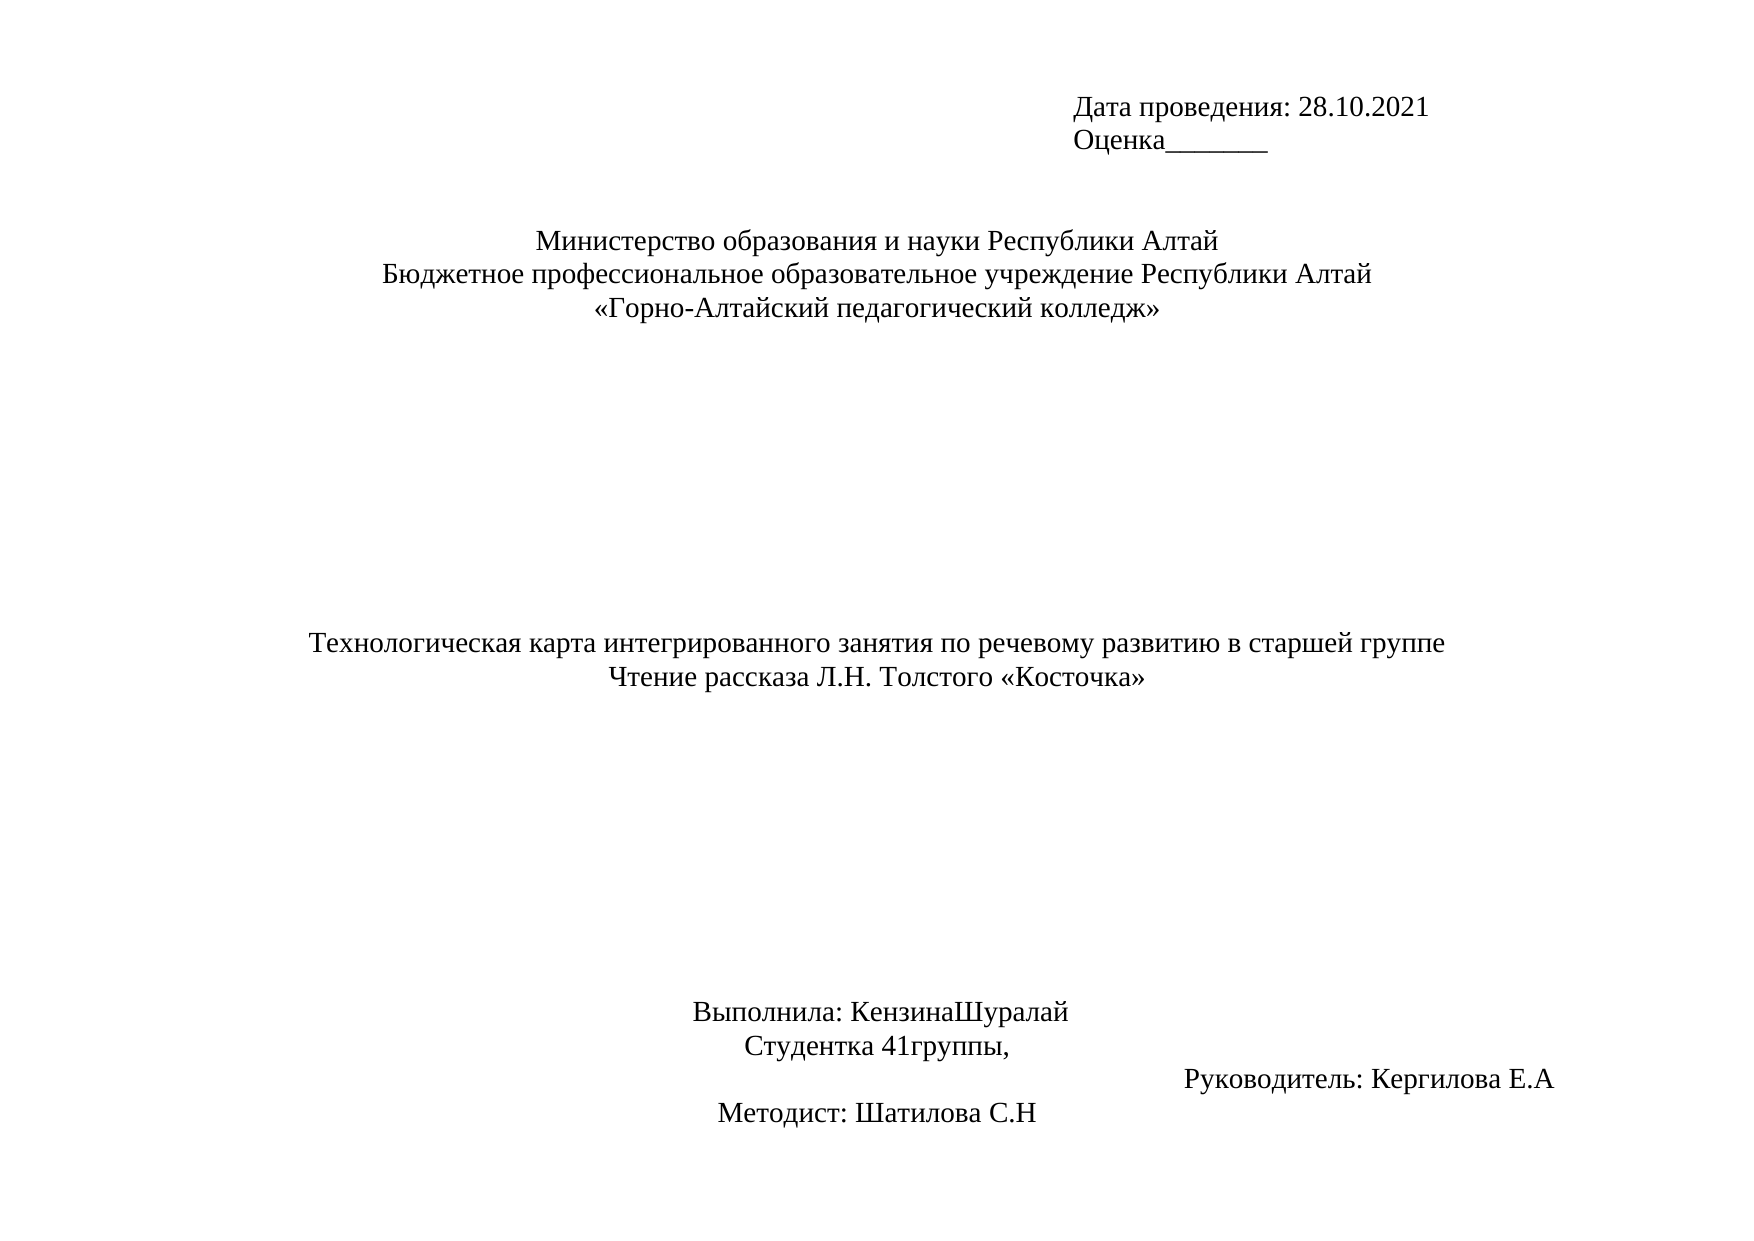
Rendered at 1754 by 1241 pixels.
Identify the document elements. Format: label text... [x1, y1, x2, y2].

text Методист: Шатилова С.Н [89, 1095, 1665, 1128]
text Чтение рассказа Л.Н. Толстого «Косточка» [89, 659, 1665, 692]
text Руководитель: Кергилова Е.А [89, 1061, 1665, 1095]
text Технологическая карта интегрированного занятия по речевому развитию в старшей группе [89, 625, 1665, 659]
text Оценка_______ [89, 122, 1665, 156]
text Выполнила: КензинаШуралай [89, 994, 1665, 1028]
text «Горно-Алтайский педагогический колледж» [89, 290, 1665, 323]
text Бюджетное профессиональное образовательное учреждение Республики Алтай [89, 256, 1665, 290]
text Дата проведения: 28.10.2021 [89, 89, 1665, 122]
text Министерство образования и науки Республики Алтай [89, 223, 1665, 256]
text Студентка 41группы, [89, 1028, 1665, 1061]
